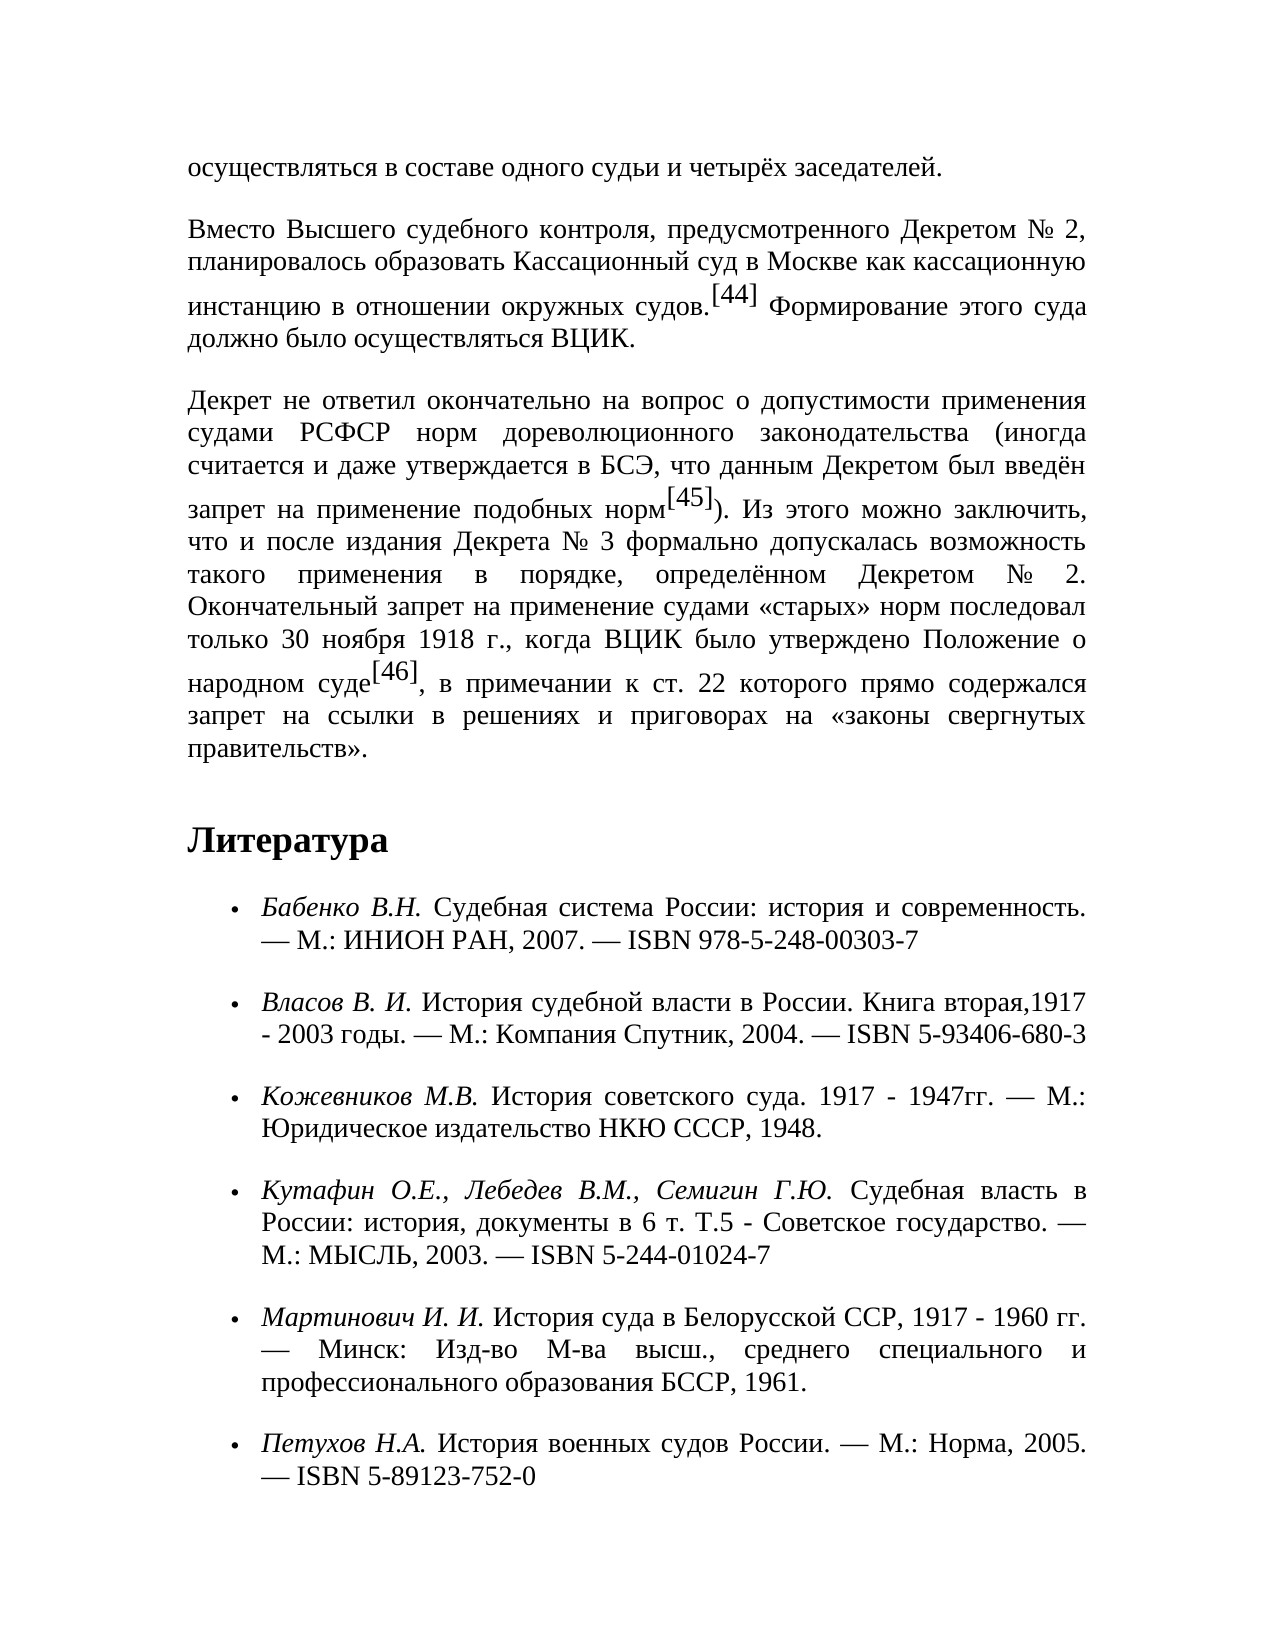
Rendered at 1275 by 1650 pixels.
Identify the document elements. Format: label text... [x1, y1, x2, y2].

list Бабенко В.Н. Судебная система России: история и современность. — М.: ИНИОН РАН, 2007. — ISBN 978-5-248-00303-7 [232, 890, 1087, 955]
list Кожевников М.В. История советского суда. 1917 - 1947гг. — М.: Юридическое издательство НКЮ СССР, 1948. [232, 1079, 1087, 1144]
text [187, 150, 1087, 182]
list Мартинович И. И. История суда в Белорусской ССР, 1917 - 1960 гг. — Минск: Изд-во М-ва высш., среднего специального и профессионального образования БССР, 1961. [232, 1300, 1087, 1397]
list Власов В. И. История судебной власти в России. Книга вторая,1917 - 2003 годы. — М.: Компания Спутник, 2004. — ISBN 5-93406-680-3 [232, 984, 1087, 1049]
text Вместо Высшего судебного контроля, предусмотренного Декретом № 2, планировалось образовать Кассационный суд в Москве как кассационную инстанцию в отношении окружных судов.[44] Формирование этого суда должно было осуществляться ВЦИК. [187, 212, 1087, 353]
text Декрет не ответил окончательно на вопрос о допустимости применения судами РСФСР норм дореволюционного законодательства (иногда считается и даже утверждается в БСЭ, что данным Декретом был введён запрет на применение подобных норм[45]). Из этого можно заключить, что и после издания Декрета № 3 формально допускалась возможность такого применения в порядке, определённом Декретом № 2. Окончательный запрет на применение судами «старых» норм последовал только 30 ноября 1918 г., когда ВЦИК было утверждено Положение о народном суде[46], в примечании к ст. 22 которого прямо содержался запрет на ссылки в решениях и приговорах на «законы свергнутых правительств». [187, 383, 1087, 763]
list Кутафин О.Е., Лебедев В.М., Семигин Г.Ю. Судебная власть в России: история, документы в 6 т. Т.5 - Советское государство. — М.: МЫСЛЬ, 2003. — ISBN 5-244-01024-7 [232, 1173, 1087, 1270]
list Литература [187, 818, 1087, 861]
list Петухов Н.А. История военных судов России. — М.: Норма, 2005. — ISBN 5-89123-752-0 [232, 1426, 1087, 1491]
